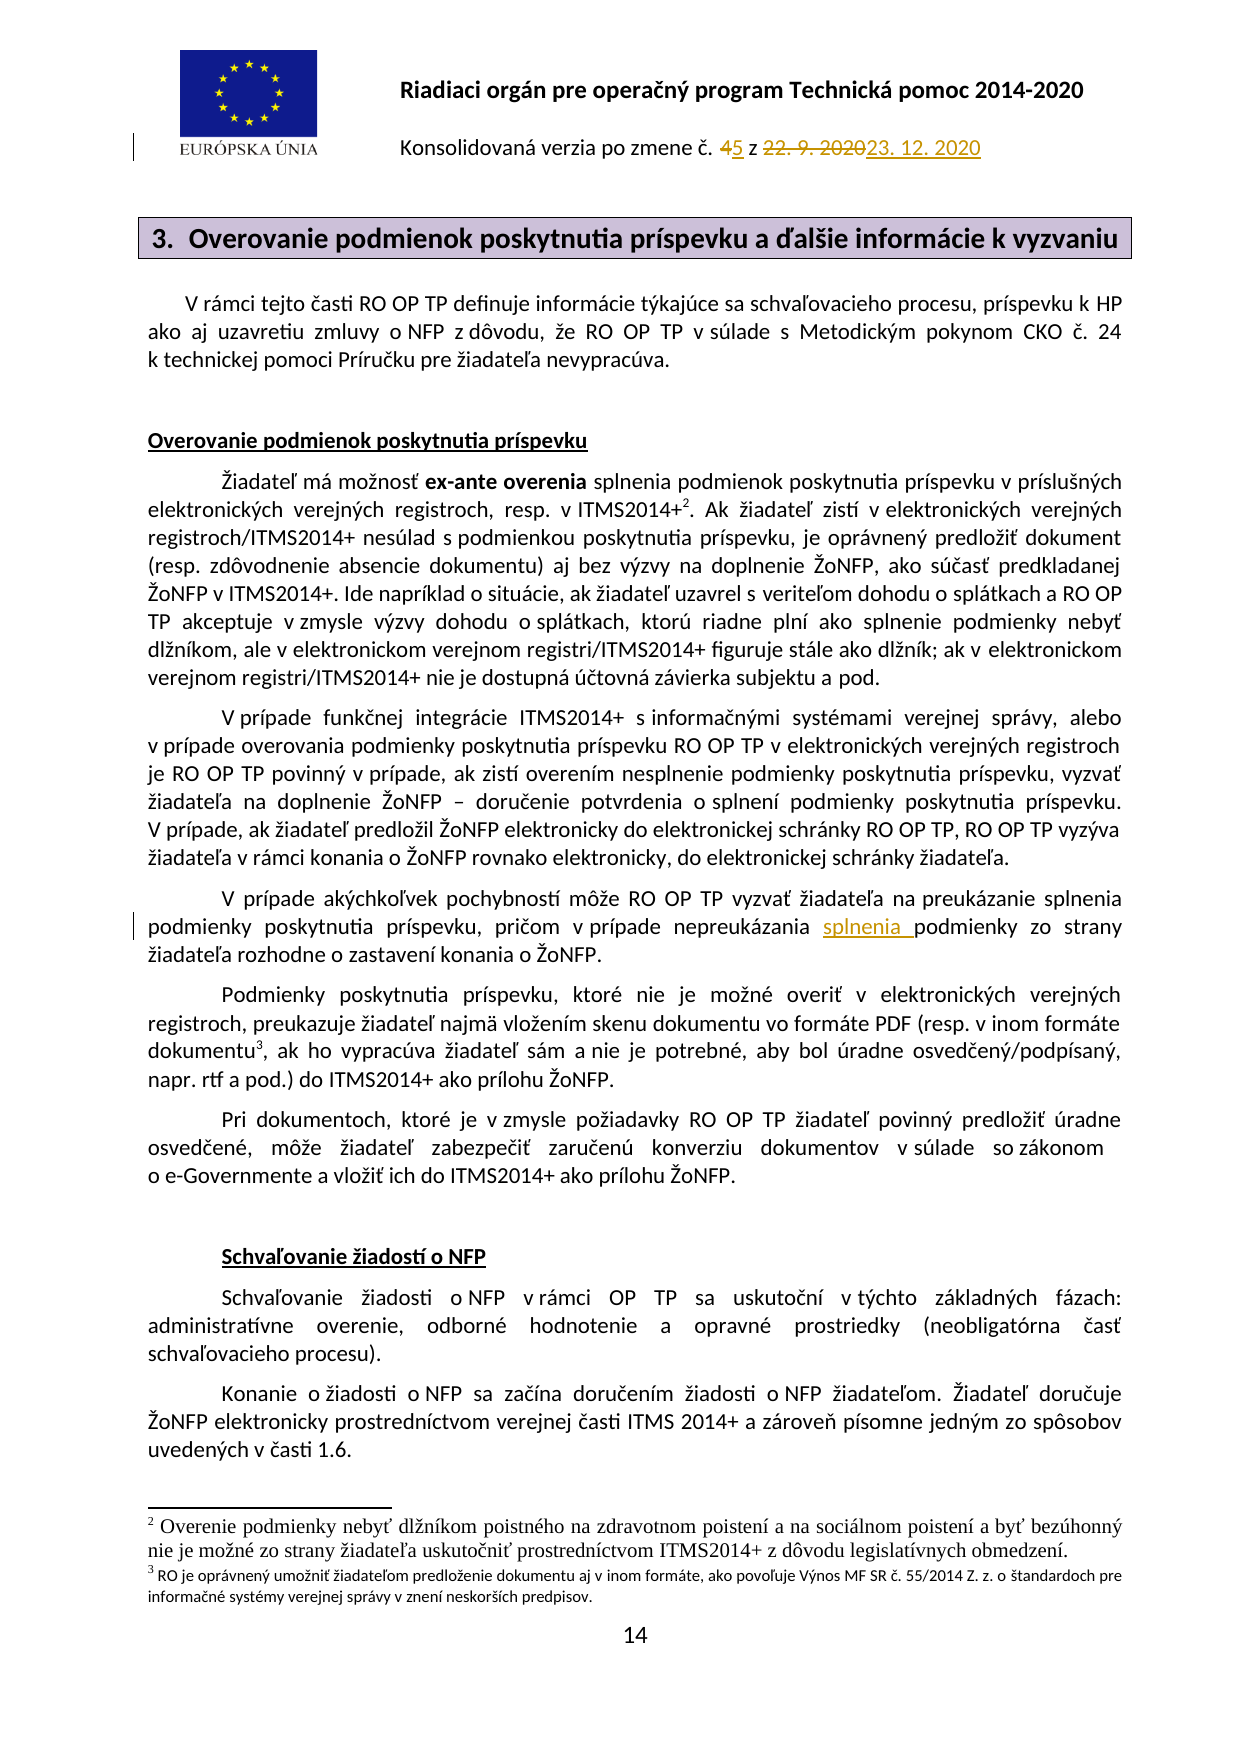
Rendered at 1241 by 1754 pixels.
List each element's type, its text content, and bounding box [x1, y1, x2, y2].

text V rámci tejto časti RO OP TP definuje informácie týkajúce sa schvaľovacieho procesu, príspevku k HP ako aj uzavretiu zmluvy o NFP z dôvodu, že RO OP TP v súlade s Metodickým pokynom CKO č. 24 k technickej pomoci Príručku pre žiadateľa nevypracúva. [148, 289, 1122, 373]
text Schvaľovanie žiadosti o NFP v rámci OP TP sa uskutoční v týchto základných fázach: administratívne overenie, odborné hodnotenie a opravné prostriedky (neobligatórna časť schvaľovacieho procesu). [148, 1283, 1122, 1367]
text Žiadateľ má možnosť ex-ante overenia splnenia podmienok poskytnutia príspevku v príslušných elektronických verejných registroch, resp. v ITMS2014+. Ak žiadateľ zistí v elektronických verejných registroch/ITMS2014+ nesúlad s podmienkou poskytnutia príspevku, je oprávnený predložiť dokument (resp. zdôvodnenie absencie dokumentu) aj bez výzvy na doplnenie ŽoNFP, ako súčasť predkladanej ŽoNFP v ITMS2014+. Ide napríklad o situácie, ak žiadateľ uzavrel s veriteľom dohodu o splátkach a RO OP TP akceptuje v zmysle výzvy dohodu o splátkach, ktorú riadne plní ako splnenie podmienky nebyť dlžníkom, ale v elektronickom verejnom registri/ITMS2014+ figuruje stále ako dlžník; ak v elektronickom verejnom registri/ITMS2014+ nie je dostupná účtovná závierka subjektu a pod. [148, 467, 1122, 691]
text Schvaľovanie žiadostí o NFP [148, 1242, 1122, 1270]
text Pri dokumentoch, ktoré je v zmysle požiadavky RO OP TP žiadateľ povinný predložiť úradne osvedčené, môže žiadateľ zabezpečiť zaručenú konverziu dokumentov v súlade so zákonom o e-Governmente a vložiť ich do ITMS2014+ ako prílohu ŽoNFP. [148, 1105, 1122, 1189]
text Podmienky poskytnutia príspevku, ktoré nie je možné overiť v elektronických verejných registroch, preukazuje žiadateľ najmä vložením skenu dokumentu vo formáte PDF (resp. v inom formáte dokumentu, ak ho vypracúva žiadateľ sám a nie je potrebné, aby bol úradne osvedčený/podpísaný, napr. rtf a pod.) do ITMS2014+ ako prílohu ŽoNFP. [148, 981, 1122, 1093]
text Konanie o žiadosti o NFP sa začína doručením žiadosti o NFP žiadateľom. Žiadateľ doručuje ŽoNFP elektronicky prostredníctvom verejnej časti ITMS 2014+ a zároveň písomne jedným zo spôsobov uvedených v časti 1.6. [148, 1379, 1122, 1463]
text Overovanie podmienok poskytnutia príspevku [148, 426, 1122, 454]
picture [179, 50, 318, 155]
text V prípade akýchkoľvek pochybností môže RO OP TP vyzvať žiadateľa na preukázanie splnenia podmienky poskytnutia príspevku, pričom v prípade nepreukázania podmienky zo strany žiadateľa rozhodne o zastavení konania o ŽoNFP. [148, 884, 1122, 968]
text V prípade funkčnej integrácie ITMS2014+ s informačnými systémami verejnej správy, alebo v prípade overovania podmienky poskytnutia príspevku RO OP TP v elektronických verejných registroch je RO OP TP povinný v prípade, ak zistí overením nesplnenie podmienky poskytnutia príspevku, vyzvať žiadateľa na doplnenie ŽoNFP – doručenie potvrdenia o splnení podmienky poskytnutia príspevku. V prípade, ak žiadateľ predložil ŽoNFP elektronicky do elektronickej schránky RO OP TP, RO OP TP vyzýva žiadateľa v rámci konania o ŽoNFP rovnako elektronicky, do elektronickej schránky žiadateľa. [148, 703, 1122, 872]
list Overovanie podmienok poskytnutia príspevku a ďalšie informácie k vyzvaniu [139, 218, 1131, 258]
